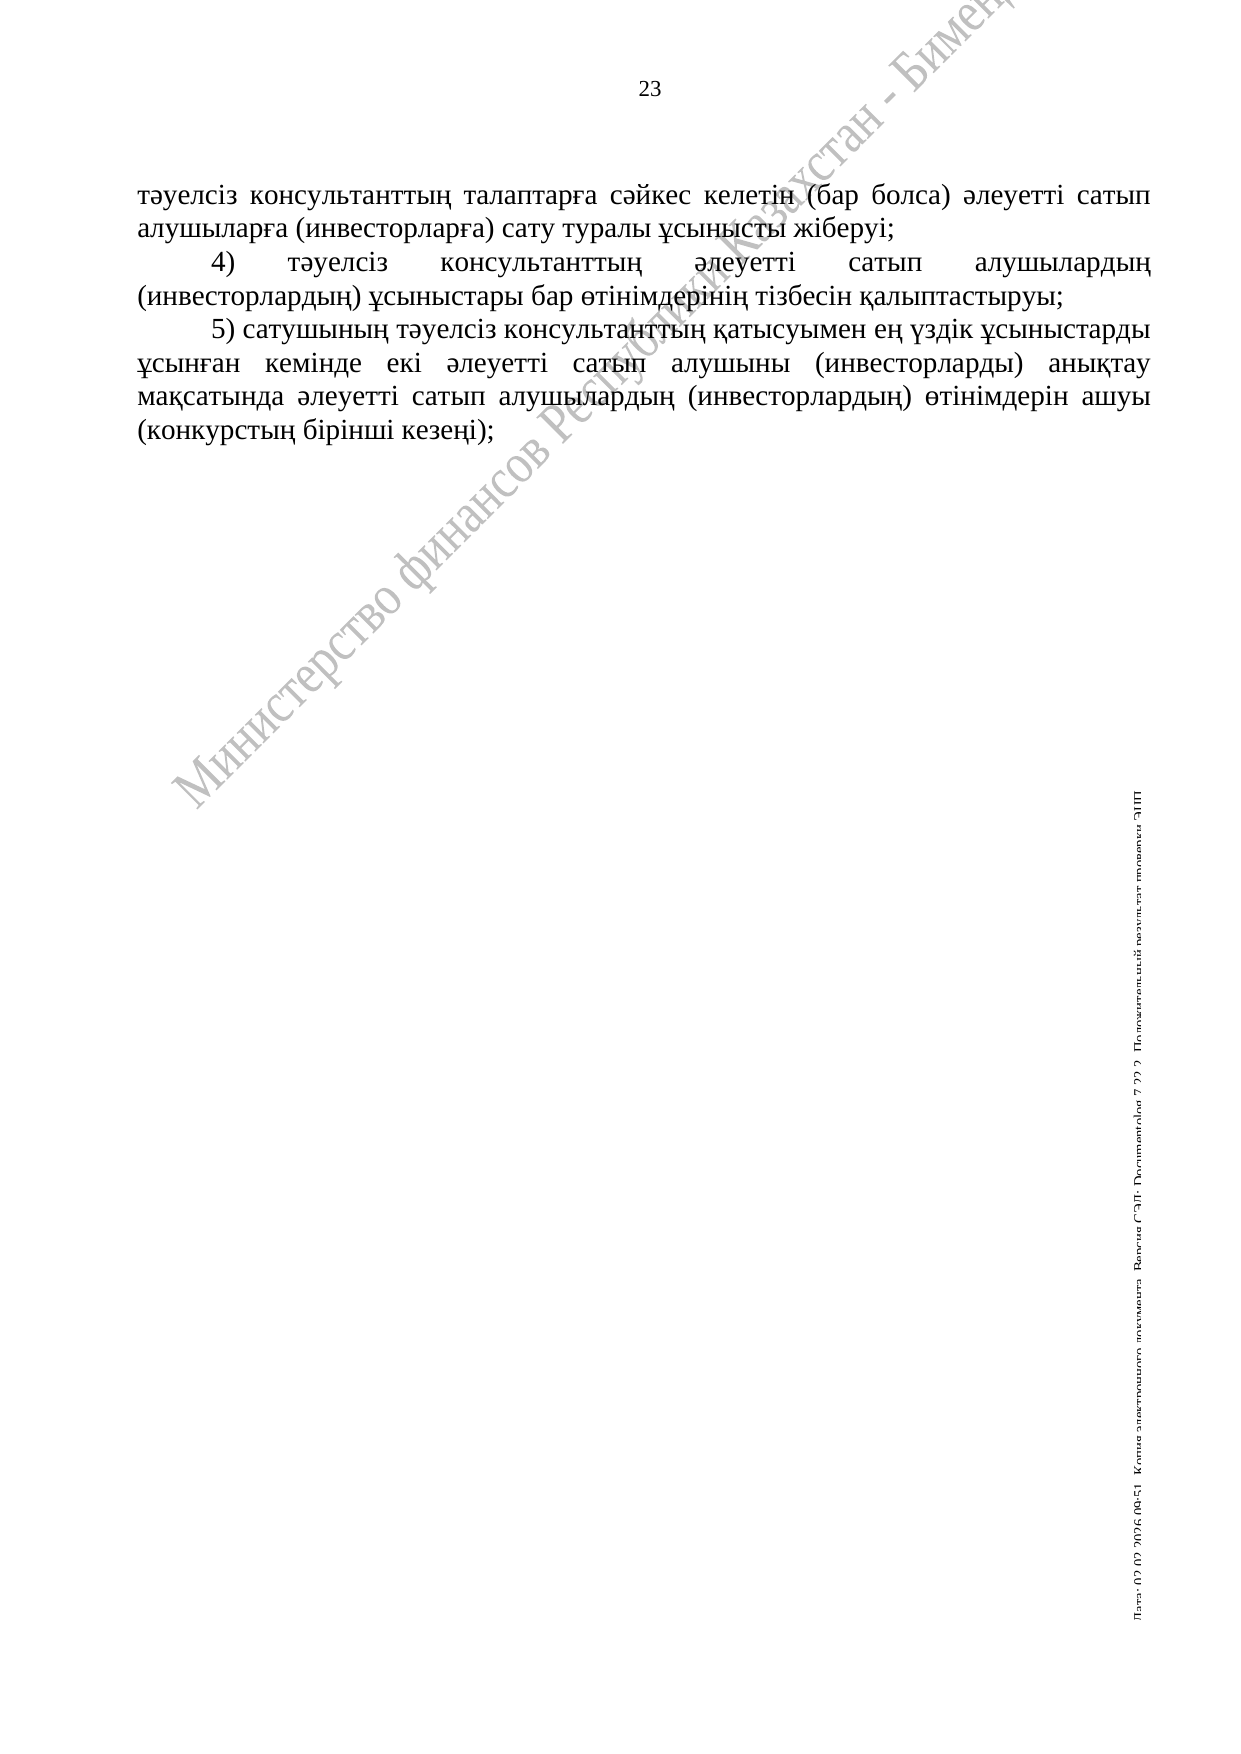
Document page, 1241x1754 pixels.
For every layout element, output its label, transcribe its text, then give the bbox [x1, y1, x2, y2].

text 5) сатушының тәуелсіз консультанттың қатысуымен ең үздік ұсыныстарды ұсынған кемінде екі әлеуетті сатып алушыны (инвесторларды) анықтау мақсатында әлеуетті сатып алушылардың (инвесторлардың) өтінімдерін ашуы (конкурстың бірінші кезеңі); [137, 311, 1152, 445]
text 3) сатушының жекешелендіру объектісін тізілімнің веб-порталында қазақ және орыс тілдерінде сатқаны туралы хабарламаны жариялауы, сондай-ақ тәуелсіз консультанттың талаптарға сәйкес келетін (бар болса) әлеуетті сатып алушыларға (инвесторларға) сату туралы ұсынысты жіберуі; [137, 177, 1152, 244]
text 4) тәуелсіз консультанттың әлеуетті сатып алушылардың (инвесторлардың) ұсыныстары бар өтiнiмдерiнің тiзбесiн қалыптастыруы; [137, 244, 1152, 311]
